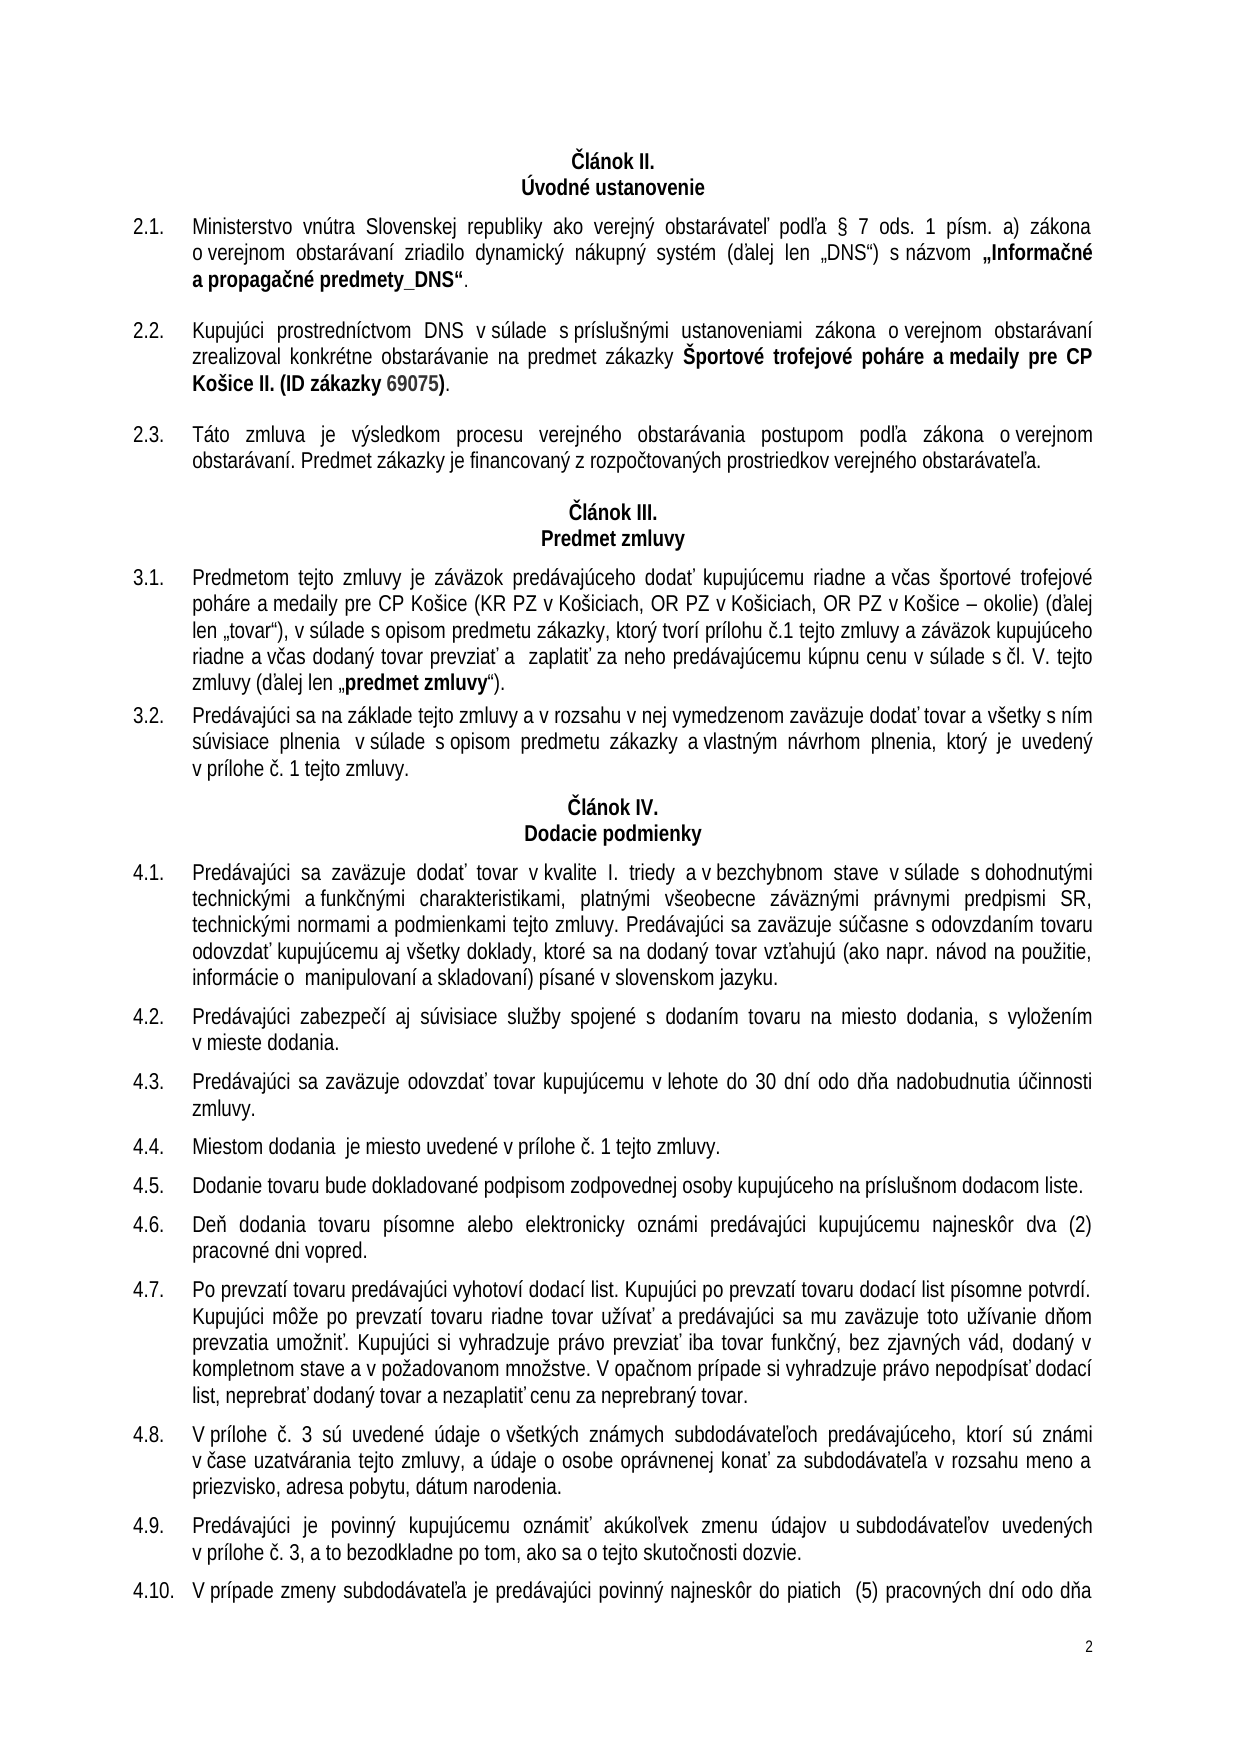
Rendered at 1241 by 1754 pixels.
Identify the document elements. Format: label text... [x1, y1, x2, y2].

list Po prevzatí tovaru predávajúci vyhotoví dodací list. Kupujúci po prevzatí tovaru dodací list písomne potvrdí. Kupujúci môže po prevzatí tovaru riadne tovar užívať a predávajúci sa mu zaväzuje toto užívanie dňom prevzatia umožniť. Kupujúci si vyhradzuje právo prevziať iba tovar funkčný, bez zjavných vád, dodaný v kompletnom stave a v požadovanom množstve. V opačnom prípade si vyhradzuje právo nepodpísať dodací list, neprebrať dodaný tovar a nezaplatiť cenu za neprebraný tovar. [133, 1276, 1093, 1408]
list Predávajúci sa zaväzuje odovzdať tovar kupujúcemu v lehote do 30 dní odo dňa nadobudnutia účinnosti zmluvy. [133, 1068, 1093, 1121]
list Táto zmluva je výsledkom procesu verejného obstarávania postupom podľa zákona o verejnom obstarávaní. Predmet zákazky je financovaný z rozpočtovaných prostriedkov verejného obstarávateľa. [133, 421, 1093, 474]
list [133, 1577, 1093, 1604]
text Predmet zmluvy [133, 525, 1093, 551]
text Úvodné ustanovenie [133, 174, 1093, 200]
list Miestom dodania je miesto uvedené v prílohe č. 1 tejto zmluvy. [133, 1133, 1093, 1160]
list Kupujúci prostredníctvom DNS v súlade s príslušnými ustanoveniami zákona o verejnom obstarávaní zrealizoval konkrétne obstarávanie na predmet zákazky Športové trofejové poháre a medaily pre CP Košice II. (ID zákazky 69075). [133, 317, 1093, 396]
list V prílohe č. 3 sú uvedené údaje o všetkých známych subdodávateľoch predávajúceho, ktorí sú známi v čase uzatvárania tejto zmluvy, a údaje o osobe oprávnenej konať za subdodávateľa v rozsahu meno a priezvisko, adresa pobytu, dátum narodenia. [133, 1421, 1093, 1499]
list Predávajúci zabezpečí aj súvisiace služby spojené s dodaním tovaru na miesto dodania, s vyložením v mieste dodania. [133, 1003, 1093, 1056]
list Predávajúci je povinný kupujúcemu oznámiť akúkoľvek zmenu údajov u subdodávateľov uvedených v prílohe č. 3, a to bezodkladne po tom, ako sa o tejto skutočnosti dozvie. [133, 1512, 1093, 1565]
text Článok III. [133, 499, 1093, 525]
list Deň dodania tovaru písomne alebo elektronicky oznámi predávajúci kupujúcemu najneskôr dva (2) pracovné dni vopred. [133, 1211, 1093, 1264]
list Predávajúci sa zaväzuje dodať tovar v kvalite I. triedy a v bezchybnom stave v súlade s dohodnutými technickými a funkčnými charakteristikami, platnými všeobecne záväznými právnymi predpismi SR, technickými normami a podmienkami tejto zmluvy. Predávajúci sa zaväzuje súčasne s odovzdaním tovaru odovzdať kupujúcemu aj všetky doklady, ktoré sa na dodaný tovar vzťahujú (ako napr. návod na použitie, informácie o manipulovaní a skladovaní) písané v slovenskom jazyku. [133, 859, 1093, 990]
text Článok II. [133, 148, 1093, 174]
text Článok IV. [133, 793, 1093, 820]
list Predávajúci sa na základe tejto zmluvy a v rozsahu v nej vymedzenom zaväzuje dodať tovar a všetky s ním súvisiace plnenia v súlade s opisom predmetu zákazky a vlastným návrhom plnenia, ktorý je uvedený v prílohe č. 1 tejto zmluvy. [133, 702, 1093, 781]
list Dodanie tovaru bude dokladované podpisom zodpovednej osoby kupujúceho na príslušnom dodacom liste. [133, 1172, 1093, 1198]
list Ministerstvo vnútra Slovenskej republiky ako verejný obstarávateľ podľa § 7 ods. 1 písm. a) zákona o verejnom obstarávaní zriadilo dynamický nákupný systém (ďalej len „DNS“) s názvom „Informačné a propagačné predmety_DNS“. [133, 213, 1093, 292]
text Dodacie podmienky [133, 820, 1093, 846]
list Predmetom tejto zmluvy je záväzok predávajúceho dodať kupujúcemu riadne a včas športové trofejové poháre a medaily pre CP Košice (KR PZ v Košiciach, OR PZ v Košiciach, OR PZ v Košice – okolie) (ďalej len „tovar“), v súlade s opisom predmetu zákazky, ktorý tvorí prílohu č.1 tejto zmluvy a záväzok kupujúceho riadne a včas dodaný tovar prevziať a zaplatiť za neho predávajúcemu kúpnu cenu v súlade s čl. V. tejto zmluvy (ďalej len „predmet zmluvy“). [133, 564, 1093, 696]
